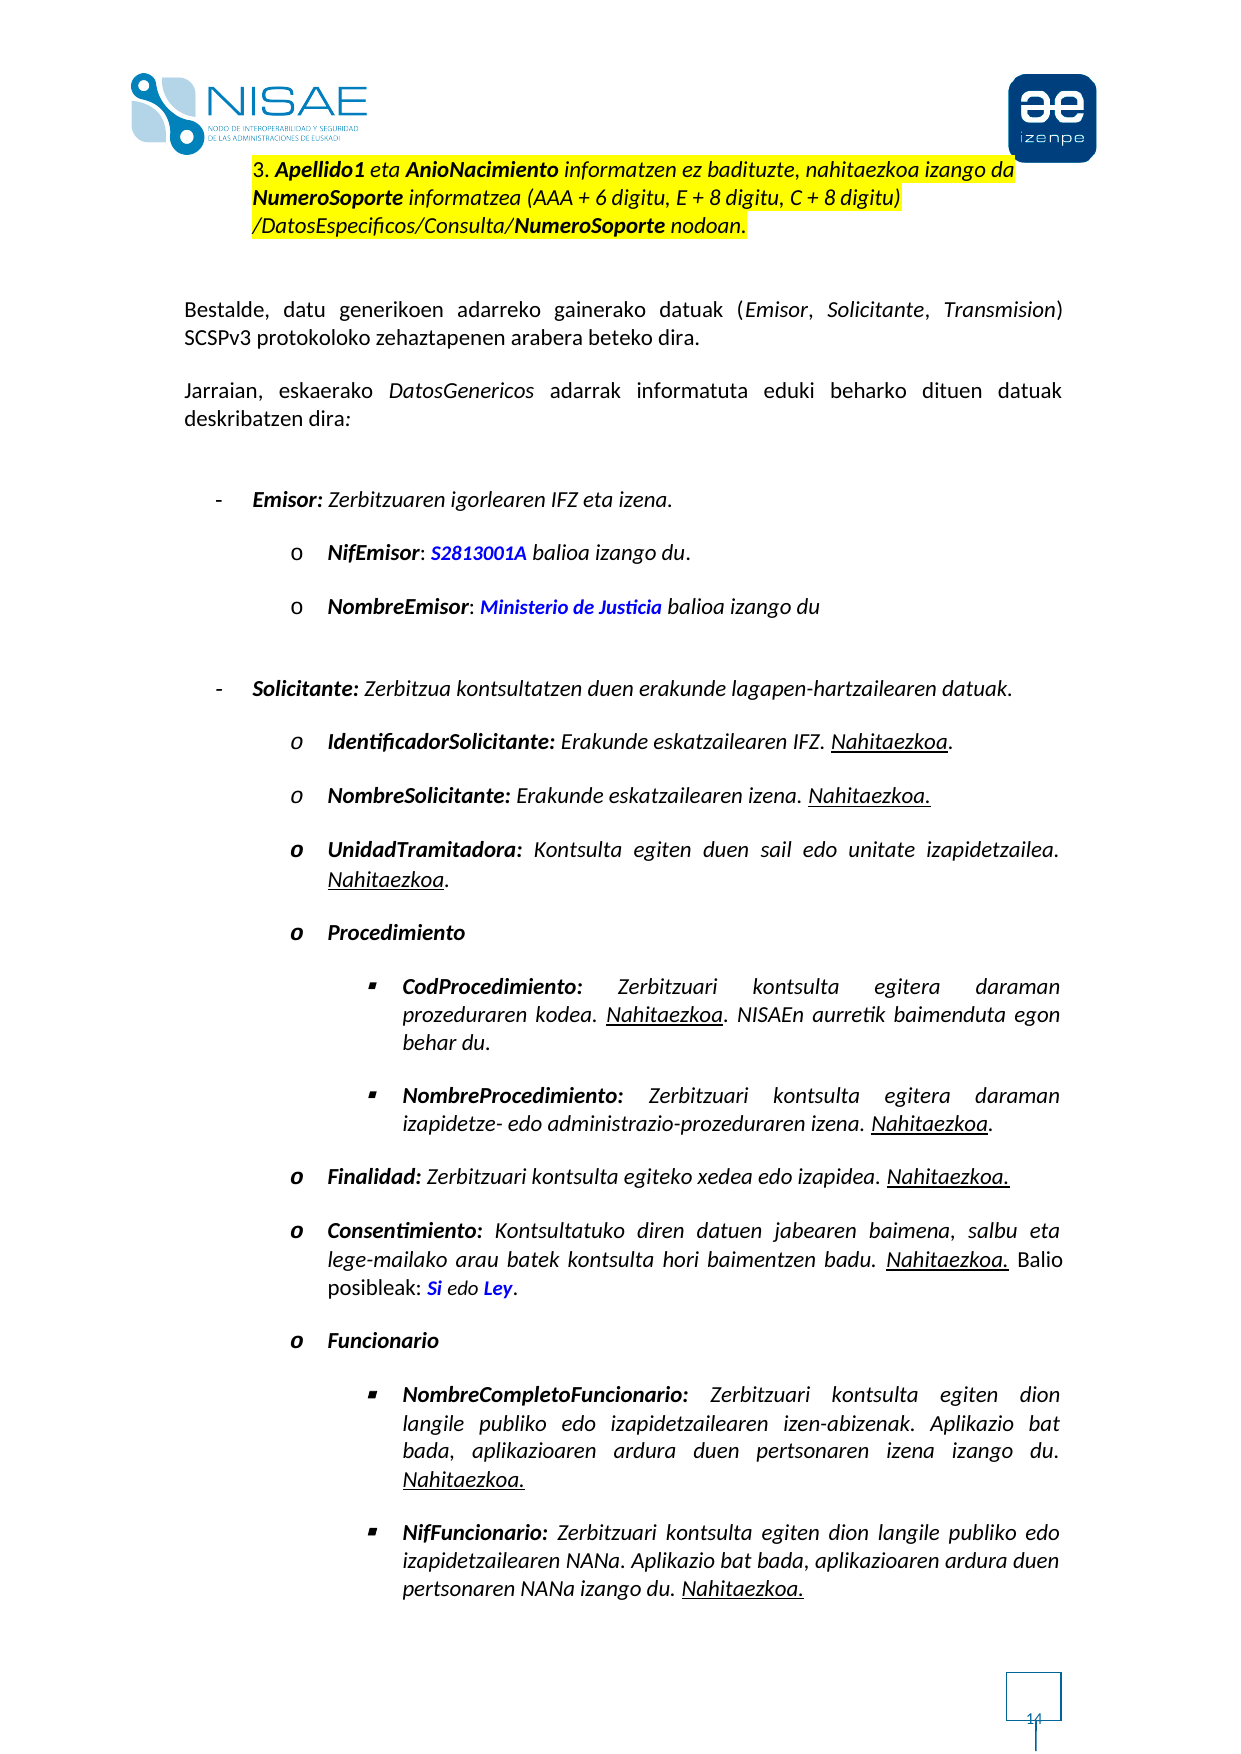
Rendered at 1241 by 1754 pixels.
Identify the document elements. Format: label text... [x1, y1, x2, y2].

picture [1007, 74, 1097, 163]
list CodProcedimiento: Zerbitzuari kontsulta egitera daraman prozeduraren kodea. Nahitaezkoa. NISAEn aurretik baimenduta egon behar du. [365, 972, 1063, 1056]
picture [118, 73, 180, 155]
picture [149, 73, 386, 155]
list Procedimiento [290, 918, 1063, 947]
list UnidadTramitadora: Kontsulta egiten duen sail edo unitate izapidetzailea. Nahitaezkoa. [290, 836, 1063, 893]
list NifFuncionario: Zerbitzuari kontsulta egiten dion langile publiko edo izapidetzailearen NANa. Aplikazio bat bada, aplikazioaren ardura duen pertsonaren NANa izango du. Nahitaezkoa. [365, 1518, 1063, 1602]
text Bestalde, datu generikoen adarreko gainerako datuak (Emisor, Solicitante, Transmision) SCSPv3 protokoloko zehaztapenen arabera beteko dira. [184, 295, 1063, 351]
list Finalidad: Zerbitzuari kontsulta egiteko xedea edo izapidea. Nahitaezkoa. [290, 1162, 1063, 1191]
list Solicitante: Zerbitzua kontsultatzen duen erakunde lagapen-hartzailearen datuak. [215, 674, 1063, 702]
list NombreSolicitante: Erakunde eskatzailearen izena. Nahitaezkoa. [290, 781, 1063, 811]
list NombreCompletoFuncionario: Zerbitzuari kontsulta egiten dion langile publiko edo izapidetzailearen izen-abizenak. Aplikazio bat bada, aplikazioaren ardura duen pertsonaren izena izango du. Nahitaezkoa. [365, 1381, 1063, 1493]
text 3. Apellido1 eta AnioNacimiento informatzen ez badituzte, nahitaezkoa izango da NumeroSoporte informatzea (AAA + 6 digitu, E + 8 digitu, C + 8 digitu) /DatosEspecificos/Consulta/NumeroSoporte nodoan. [747, 155, 1063, 239]
list NombreEmisor: Ministerio de Justicia balioa izango du [290, 592, 1078, 621]
picture [181, 131, 193, 143]
list IdentificadorSolicitante: Erakunde eskatzailearen IFZ. Nahitaezkoa. [290, 727, 1063, 756]
list NifEmisor: S2813001A balioa izango du. [290, 538, 1063, 567]
list Emisor: Zerbitzuaren igorlearen IFZ eta izena. [215, 485, 1063, 513]
text Jarraian, eskaerako DatosGenericos adarrak informatuta eduki beharko dituen datuak deskribatzen dira: [184, 376, 1063, 432]
list NombreProcedimiento: Zerbitzuari kontsulta egitera daraman izapidetze- edo administrazio-prozeduraren izena. Nahitaezkoa. [365, 1081, 1063, 1137]
list Consentimiento: Kontsultatuko diren datuen jabearen baimena, salbu eta lege-mailako arau batek kontsulta hori baimentzen badu. Nahitaezkoa. Balio posibleak: Si edo Ley. [290, 1216, 1063, 1301]
picture [139, 81, 148, 90]
list Funcionario [290, 1326, 1063, 1356]
